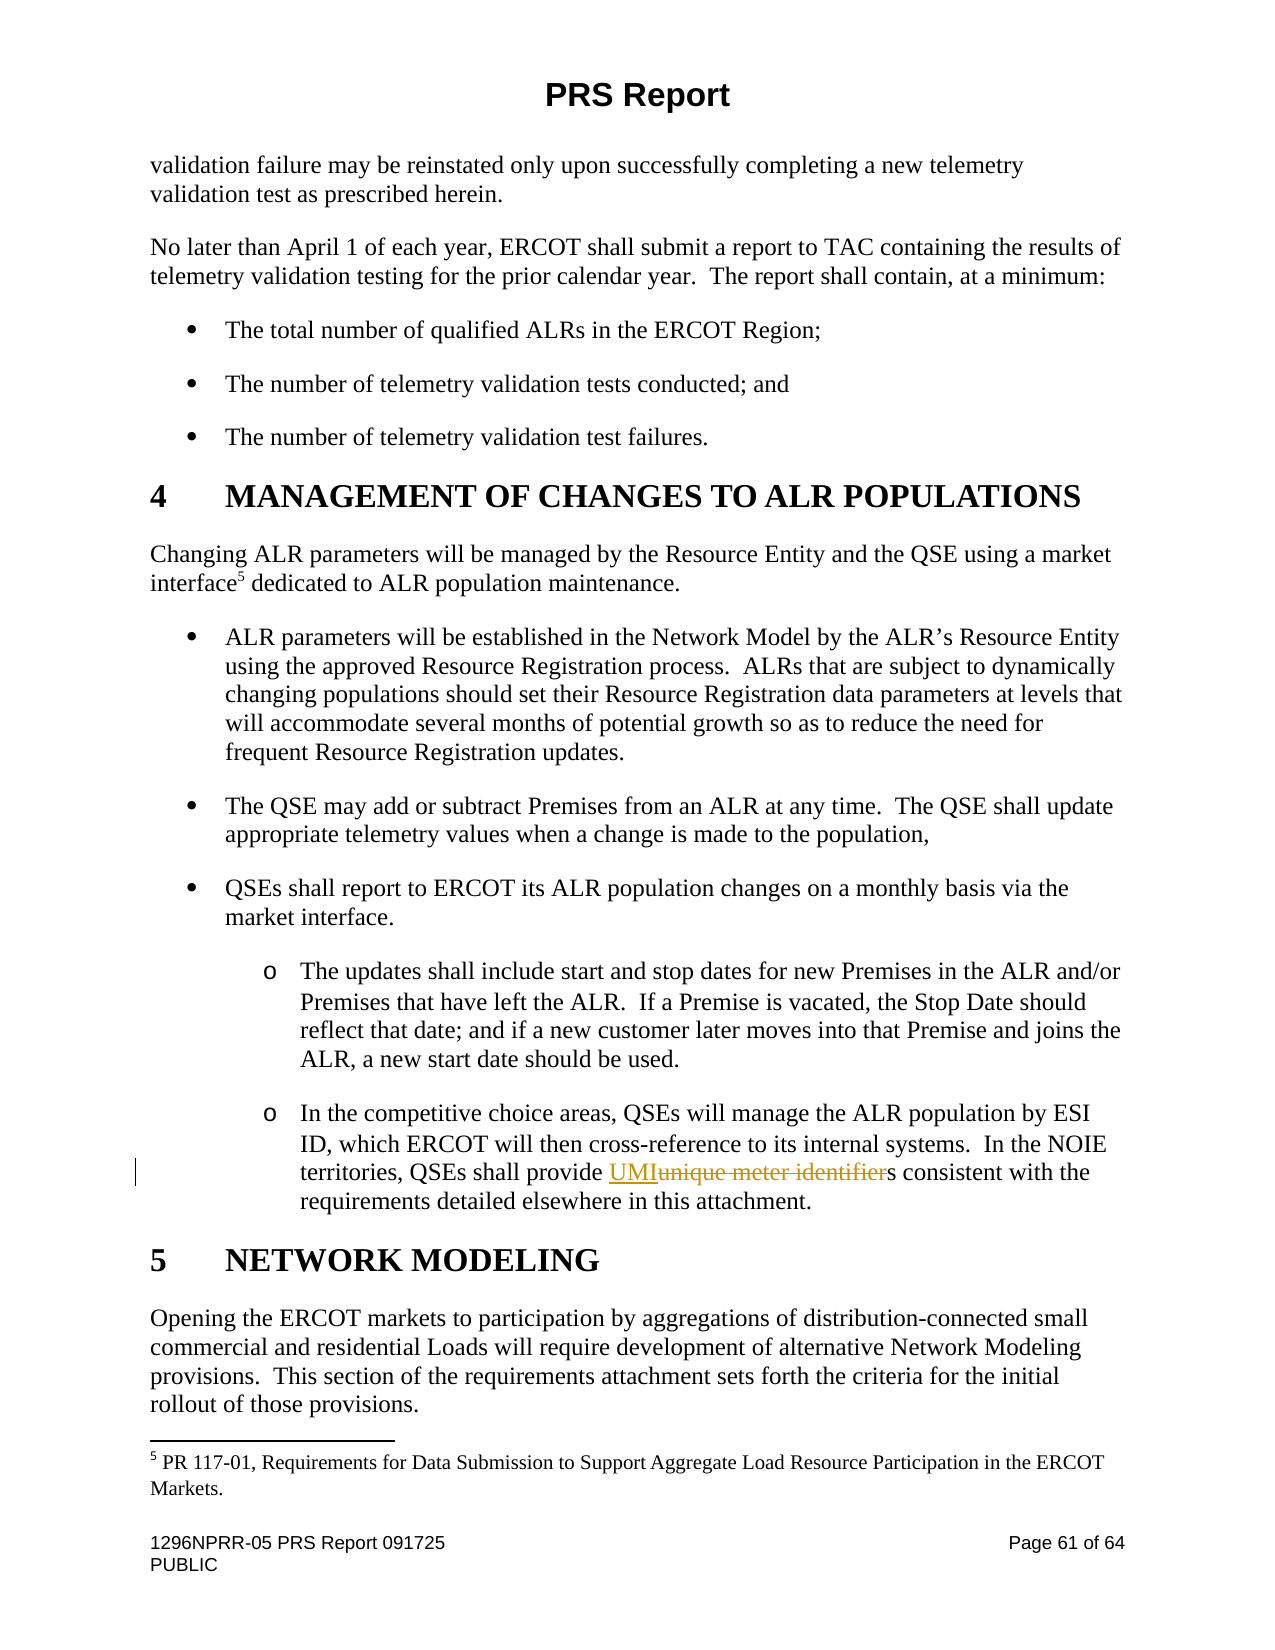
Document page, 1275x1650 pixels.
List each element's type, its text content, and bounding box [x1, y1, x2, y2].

list The QSE may add or subtract Premises from an ALR at any time. The QSE shall update appropriate telemetry values when a change is made to the population, [187, 791, 1125, 848]
list The total number of qualified ALRs in the ERCOT Region; [187, 315, 1125, 344]
list The number of telemetry validation test failures. [187, 422, 1125, 451]
text Changing ALR parameters will be managed by the Resource Entity and the QSE using a market interface dedicated to ALR population maintenance. [150, 539, 1125, 597]
list QSEs shall report to ERCOT its ALR population changes on a monthly basis via the market interface. [187, 873, 1125, 931]
list ALR parameters will be established in the Network Model by the ALR’s Resource Entity using the approved Resource Registration process. ALRs that are subject to dynamically changing populations should set their Resource Registration data parameters at levels that will accommodate several months of potential growth so as to reduce the need for frequent Resource Registration updates. [187, 622, 1125, 766]
text 4 Management of Changes to ALR Populations [150, 476, 1125, 514]
text 5 Network Modeling [150, 1240, 1125, 1278]
list The number of telemetry validation tests conducted; and [187, 369, 1125, 397]
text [150, 150, 1125, 207]
list The updates shall include start and stop dates for new Premises in the ALR and/or Premises that have left the ALR. If a Premise is vacated, the Stop Date should reflect that date; and if a new customer later moves into that Premise and joins the ALR, a new start date should be used. [262, 956, 1125, 1073]
text Opening the ERCOT markets to participation by aggregations of distribution-connected small commercial and residential Loads will require development of alternative Network Modeling provisions. This section of the requirements attachment sets forth the criteria for the initial rollout of those provisions. [150, 1303, 1125, 1418]
text No later than April 1 of each year, ERCOT shall submit a report to TAC containing the results of telemetry validation testing for the prior calendar year. The report shall contain, at a minimum: [150, 232, 1125, 290]
list In the competitive choice areas, QSEs will manage the ALR population by ESI ID, which ERCOT will then cross-reference to its internal systems. In the NOIE territories, QSEs shall provide s consistent with the requirements detailed elsewhere in this attachment. [262, 1098, 1125, 1215]
